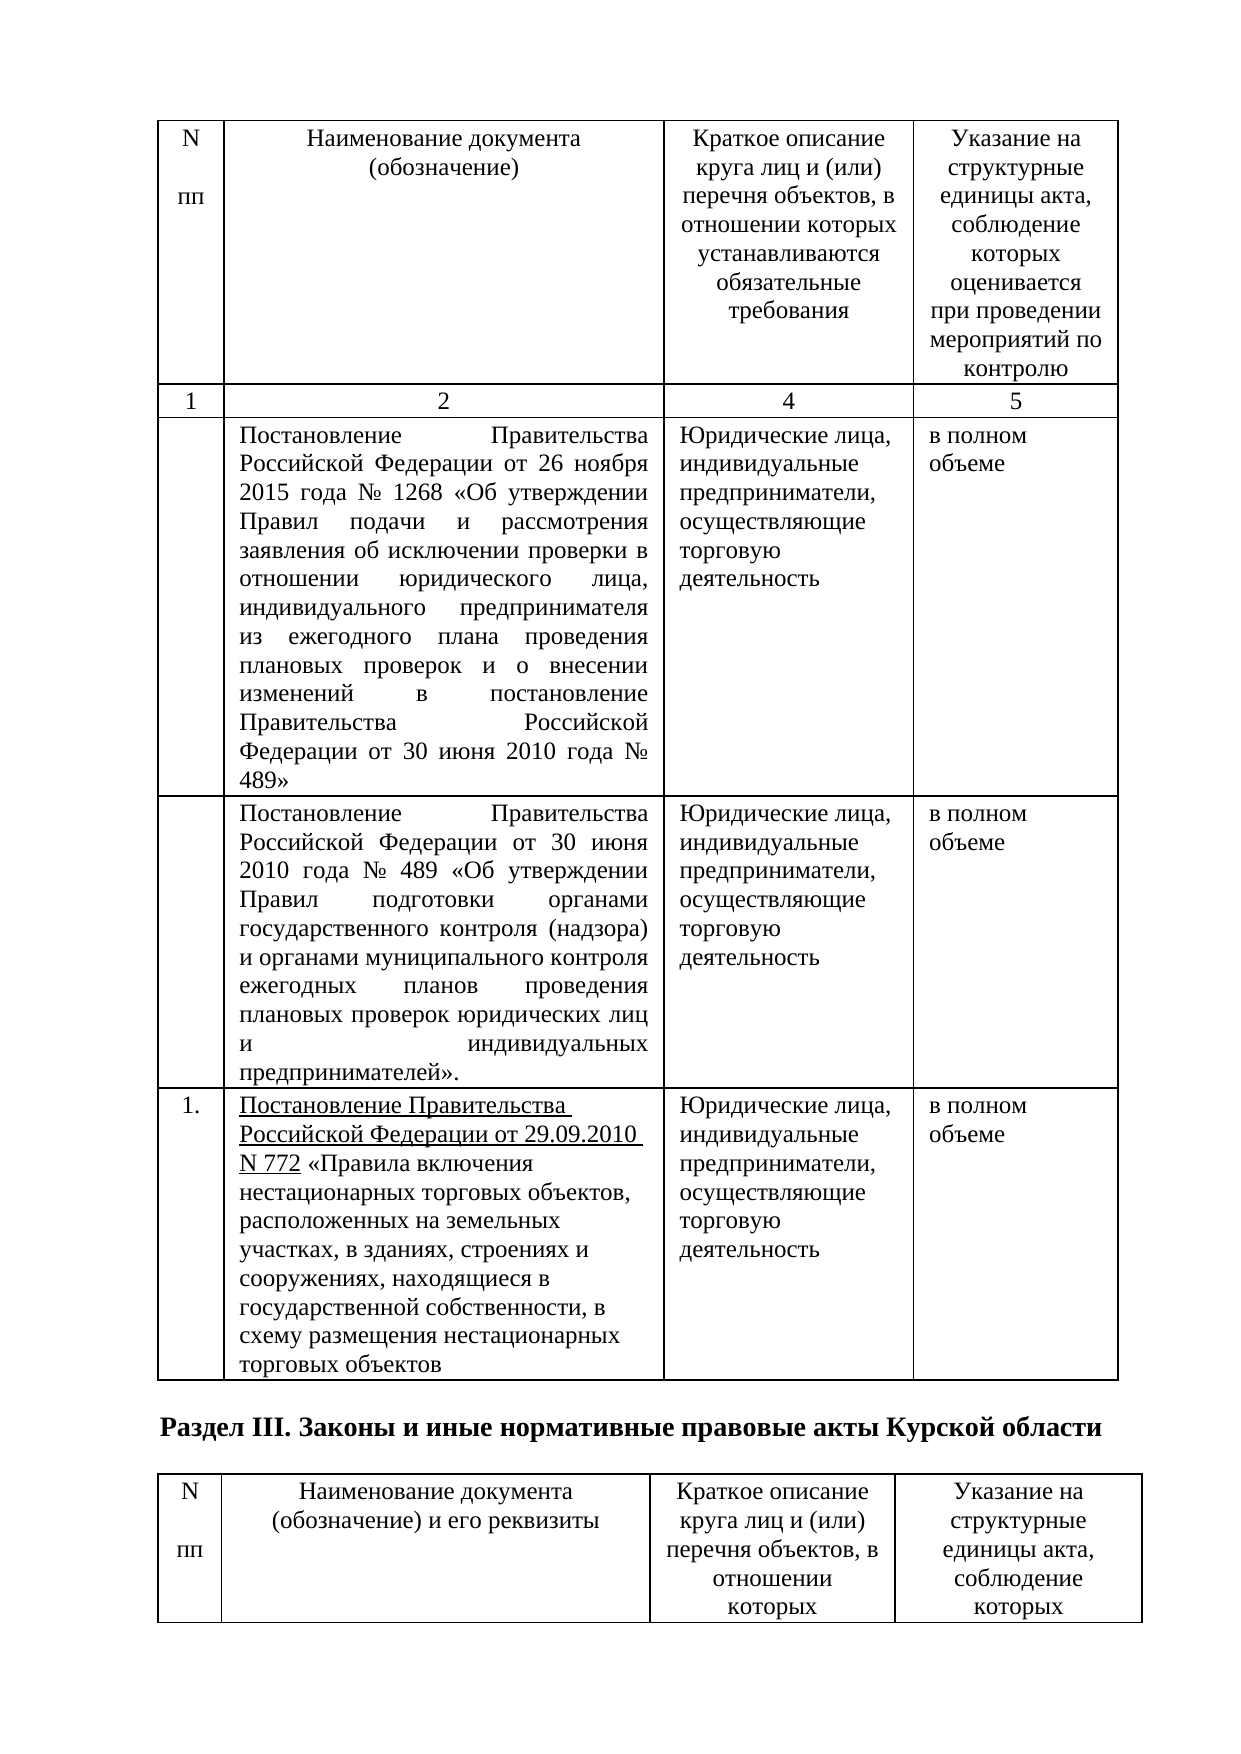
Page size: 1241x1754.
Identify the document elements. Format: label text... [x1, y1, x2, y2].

table_cell Юридические лица, индивидуальные предприниматели, осуществляющие торговую деятельность [665, 1089, 913, 1379]
table_cell в полном объеме [914, 1089, 1117, 1379]
table_cell в полном объеме [914, 418, 1117, 795]
table_cell 2 [225, 385, 663, 417]
table_cell 5 [914, 385, 1117, 417]
table_cell Юридические лица, индивидуальные предприниматели, осуществляющие торговую деятельность [665, 797, 913, 1087]
table_cell 1 [159, 385, 223, 417]
table_cell N пп [159, 1475, 221, 1622]
table_cell Наименование документа (обозначение) [225, 121, 663, 383]
table_cell Краткое описание круга лиц и (или) перечня объектов, в отношении которых устанавливаются обязательные требования [665, 121, 913, 383]
table_cell 1. [159, 1089, 223, 1379]
table_cell Указание на структурные единицы акта, соблюдение которых оценивается при проведении мероприятий по контролю [914, 121, 1117, 383]
table_cell Юридические лица, индивидуальные предприниматели, осуществляющие торговую деятельность [665, 418, 913, 795]
table_cell N пп [159, 121, 223, 383]
table_cell 4 [665, 385, 913, 417]
text Раздел III. Законы и иные нормативные правовые акты Курской области [159, 1410, 1110, 1442]
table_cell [222, 1475, 649, 1622]
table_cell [651, 1475, 894, 1622]
table_cell Постановление Правительства Российской Федерации от 29.09.2010 N 772 «Правила включения нестационарных торговых объектов, расположенных на земельных участках, в зданиях, строениях и сооружениях, находящиеся в государственной собственности, в схему размещения нестационарных торговых объектов [225, 1089, 663, 1379]
table_cell [159, 418, 223, 795]
table_cell [159, 797, 223, 1087]
table_cell Постановление Правительства Российской Федерации от 30 июня 2010 года № 489 «Об утверждении Правил подготовки органами государственного контроля (надзора) и органами муниципального контроля ежегодных планов проведения плановых проверок юридических лиц и индивидуальных предпринимателей». [225, 797, 663, 1087]
table_cell в полном объеме [914, 797, 1117, 1087]
table_cell Постановление Правительства Российской Федерации от 26 ноября 2015 года № 1268 «Об утверждении Правил подачи и рассмотрения заявления об исключении проверки в отношении юридического лица, индивидуального предпринимателя из ежегодного плана проведения плановых проверок и о внесении изменений в постановление Правительства Российской Федерации от 30 июня 2010 года № 489» [225, 418, 663, 795]
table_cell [896, 1475, 1141, 1622]
